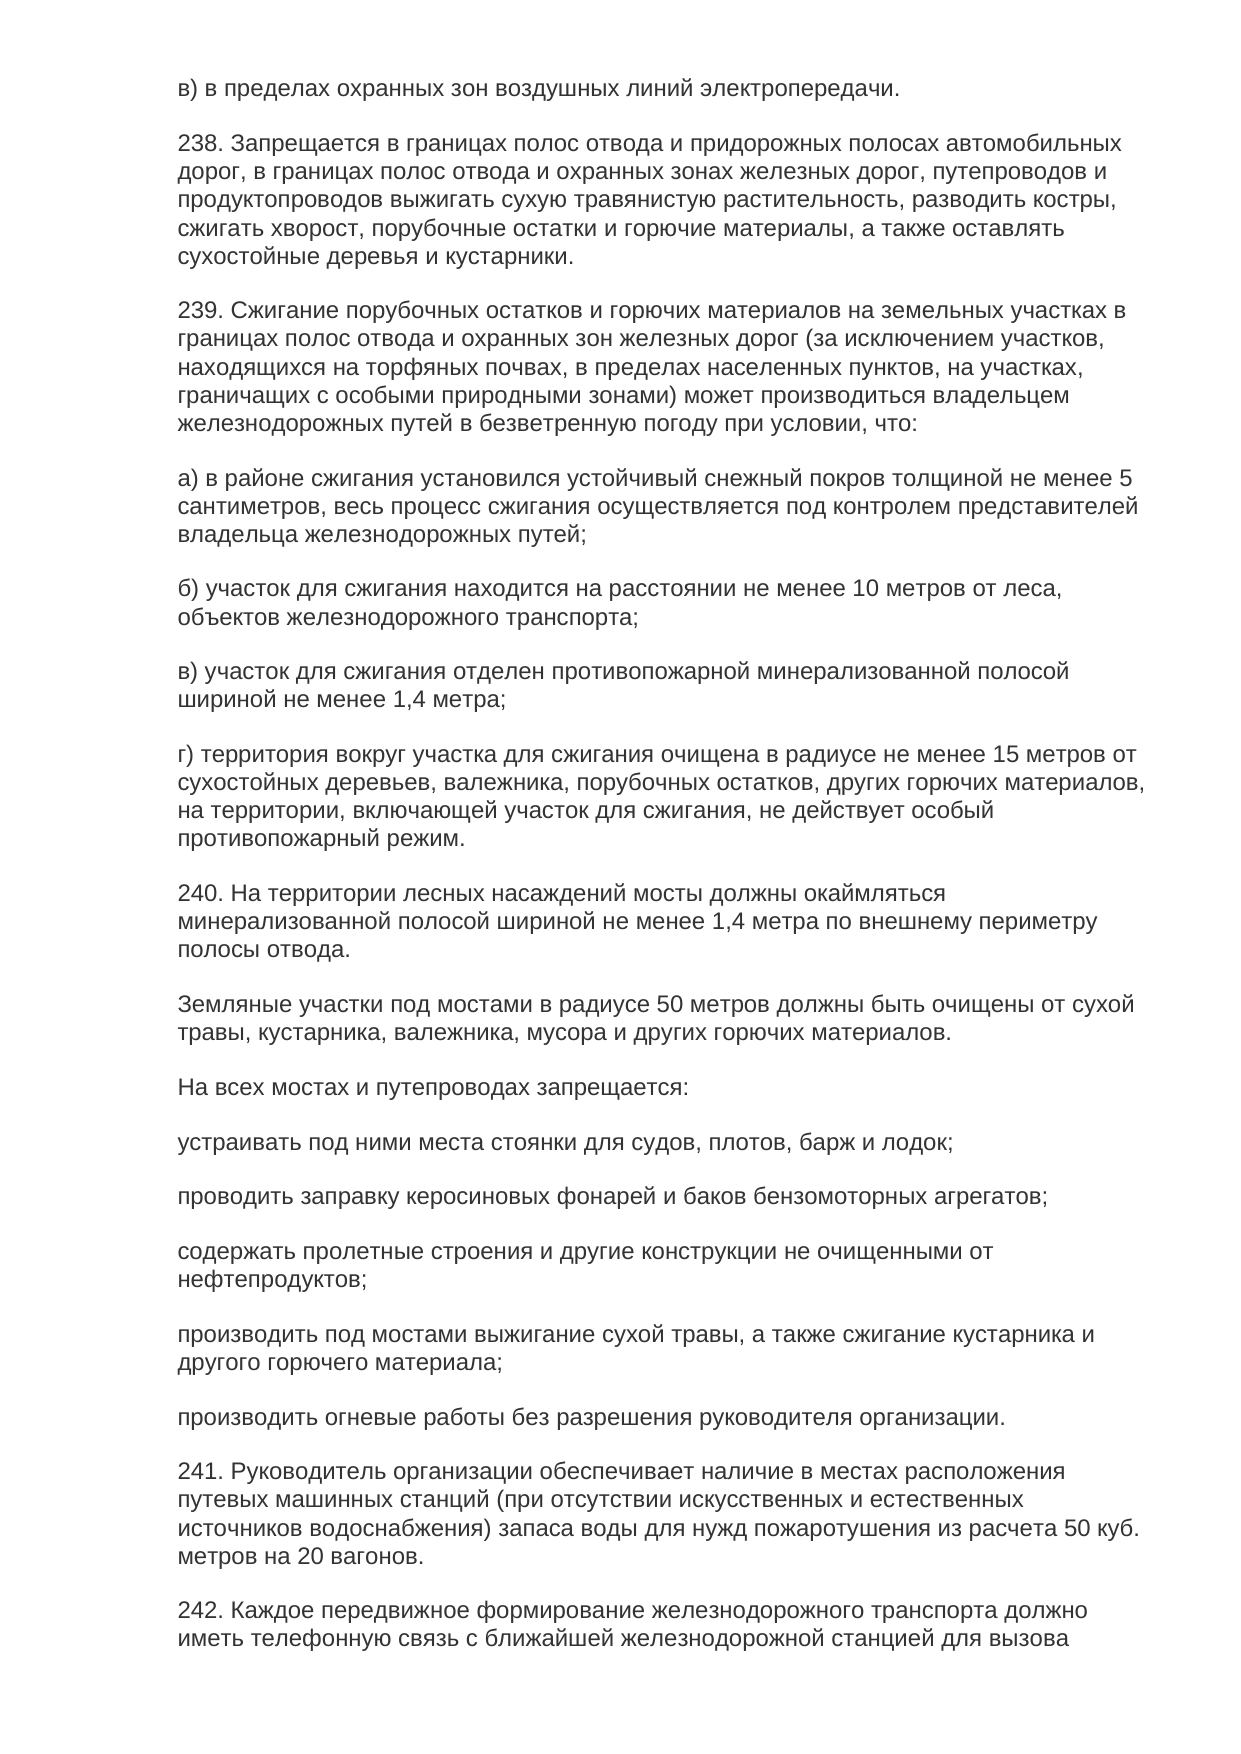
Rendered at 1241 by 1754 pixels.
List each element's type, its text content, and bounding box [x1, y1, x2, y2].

text б) участок для сжигания находится на расстоянии не менее 10 метров от леса, объектов железнодорожного транспорта; [177, 574, 1152, 630]
text устраивать под ними места стоянки для судов, плотов, барж и лодок; [177, 1127, 1152, 1155]
text 241. Руководитель организации обеспечивает наличие в местах расположения путевых машинных станций (при отсутствии искусственных и естественных источников водоснабжения) запаса воды для нужд пожаротушения из расчета 50 куб. метров на 20 вагонов. [177, 1457, 1152, 1569]
text содержать пролетные строения и другие конструкции не очищенными от нефтепродуктов; [177, 1236, 1152, 1293]
text в) в пределах охранных зон воздушных линий электропередачи. [177, 74, 1152, 102]
text производить огневые работы без разрешения руководителя организации. [177, 1402, 1152, 1430]
text г) территория вокруг участка для сжигания очищена в радиусе не менее 15 метров от сухостойных деревьев, валежника, порубочных остатков, других горючих материалов, на территории, включающей участок для сжигания, не действует особый противопожарный режим. [177, 739, 1152, 852]
text На всех мостах и путепроводах запрещается: [177, 1072, 1152, 1100]
text проводить заправку керосиновых фонарей и баков бензомоторных агрегатов; [177, 1182, 1152, 1210]
text 240. На территории лесных насаждений мосты должны окаймляться минерализованной полосой шириной не менее 1,4 метра по внешнему периметру полосы отвода. [177, 878, 1152, 963]
text а) в районе сжигания установился устойчивый снежный покров толщиной не менее 5 сантиметров, весь процесс сжигания осуществляется под контролем представителей владельца железнодорожных путей; [177, 463, 1152, 547]
text производить под мостами выжигание сухой травы, а также сжигание кустарника и другого горючего материала; [177, 1319, 1152, 1375]
text в) участок для сжигания отделен противопожарной минерализованной полосой шириной не менее 1,4 метра; [177, 657, 1152, 713]
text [177, 1596, 1152, 1652]
text 238. Запрещается в границах полос отвода и придорожных полосах автомобильных дорог, в границах полос отвода и охранных зонах железных дорог, путепроводов и продуктопроводов выжигать сухую травянистую растительность, разводить костры, сжигать хворост, порубочные остатки и горючие материалы, а также оставлять сухостойные деревья и кустарники. [177, 128, 1152, 269]
text 239. Сжигание порубочных остатков и горючих материалов на земельных участках в границах полос отвода и охранных зон железных дорог (за исключением участков, находящихся на торфяных почвах, в пределах населенных пунктов, на участках, граничащих с особыми природными зонами) может производиться владельцем железнодорожных путей в безветренную погоду при условии, что: [177, 296, 1152, 436]
text Земляные участки под мостами в радиусе 50 метров должны быть очищены от сухой травы, кустарника, валежника, мусора и других горючих материалов. [177, 989, 1152, 1046]
